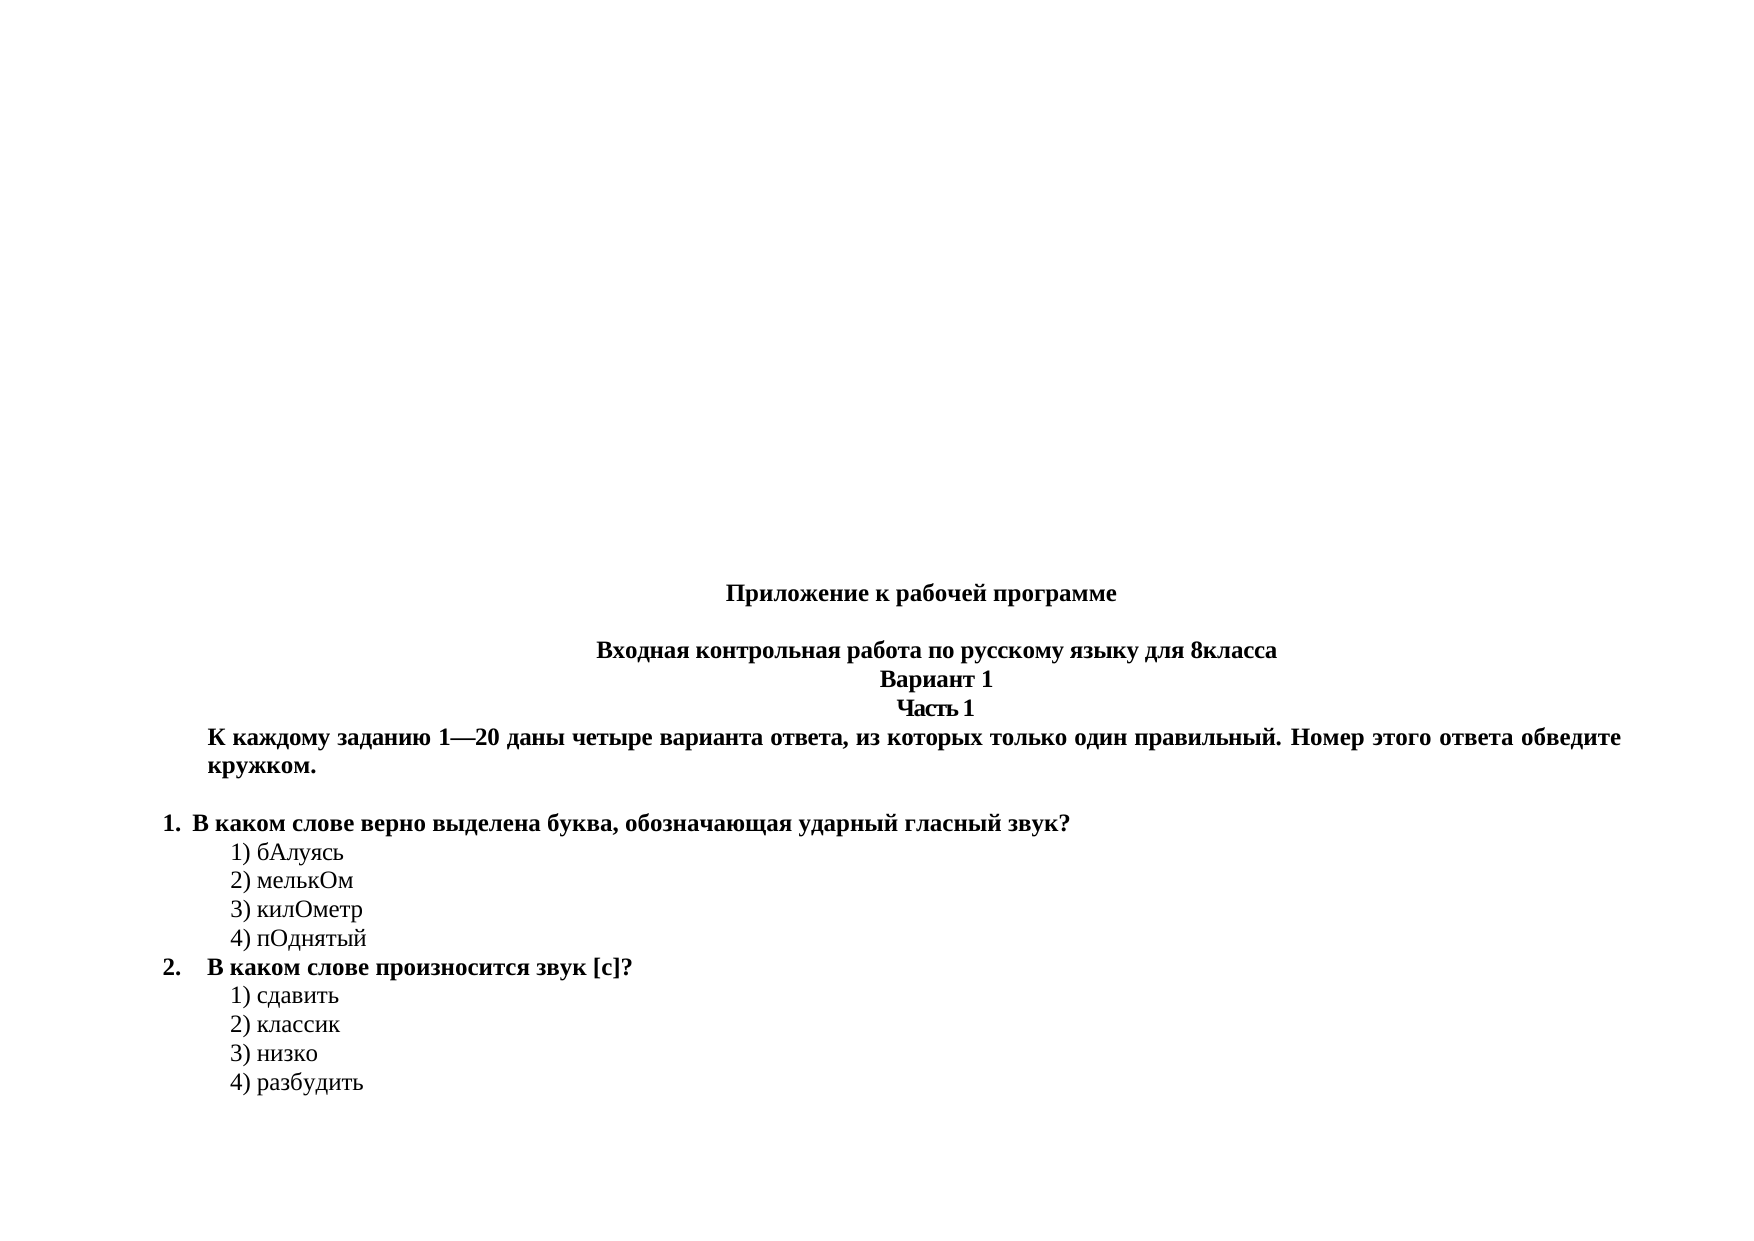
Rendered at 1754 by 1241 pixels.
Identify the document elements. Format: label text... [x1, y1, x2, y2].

text Приложение к рабочей программе [177, 578, 1665, 607]
text К каждому заданию 1—20 даны четыре варианта ответа, из которых только один правильный. Номер этого ответа обведите кружком. [207, 722, 1621, 779]
text Часть 1 [207, 693, 1665, 722]
list В каком слове верно выделена буква, обозначающая ударный гласный звук? [162, 808, 1665, 837]
list низко [230, 1038, 1665, 1067]
list мелькОм [230, 866, 1665, 894]
text Входная контрольная работа по русскому языку для 8класса [208, 636, 1665, 664]
list килОметр [230, 894, 1665, 923]
list сдавить [230, 981, 1665, 1009]
list разбудить [230, 1067, 1665, 1096]
list классик [230, 1009, 1665, 1038]
list бАлуясь [230, 837, 1665, 866]
list В каком слове произносится звук [с]? [162, 952, 1665, 981]
text Вариант 1 [208, 664, 1665, 693]
list пОднятый [230, 923, 1665, 952]
